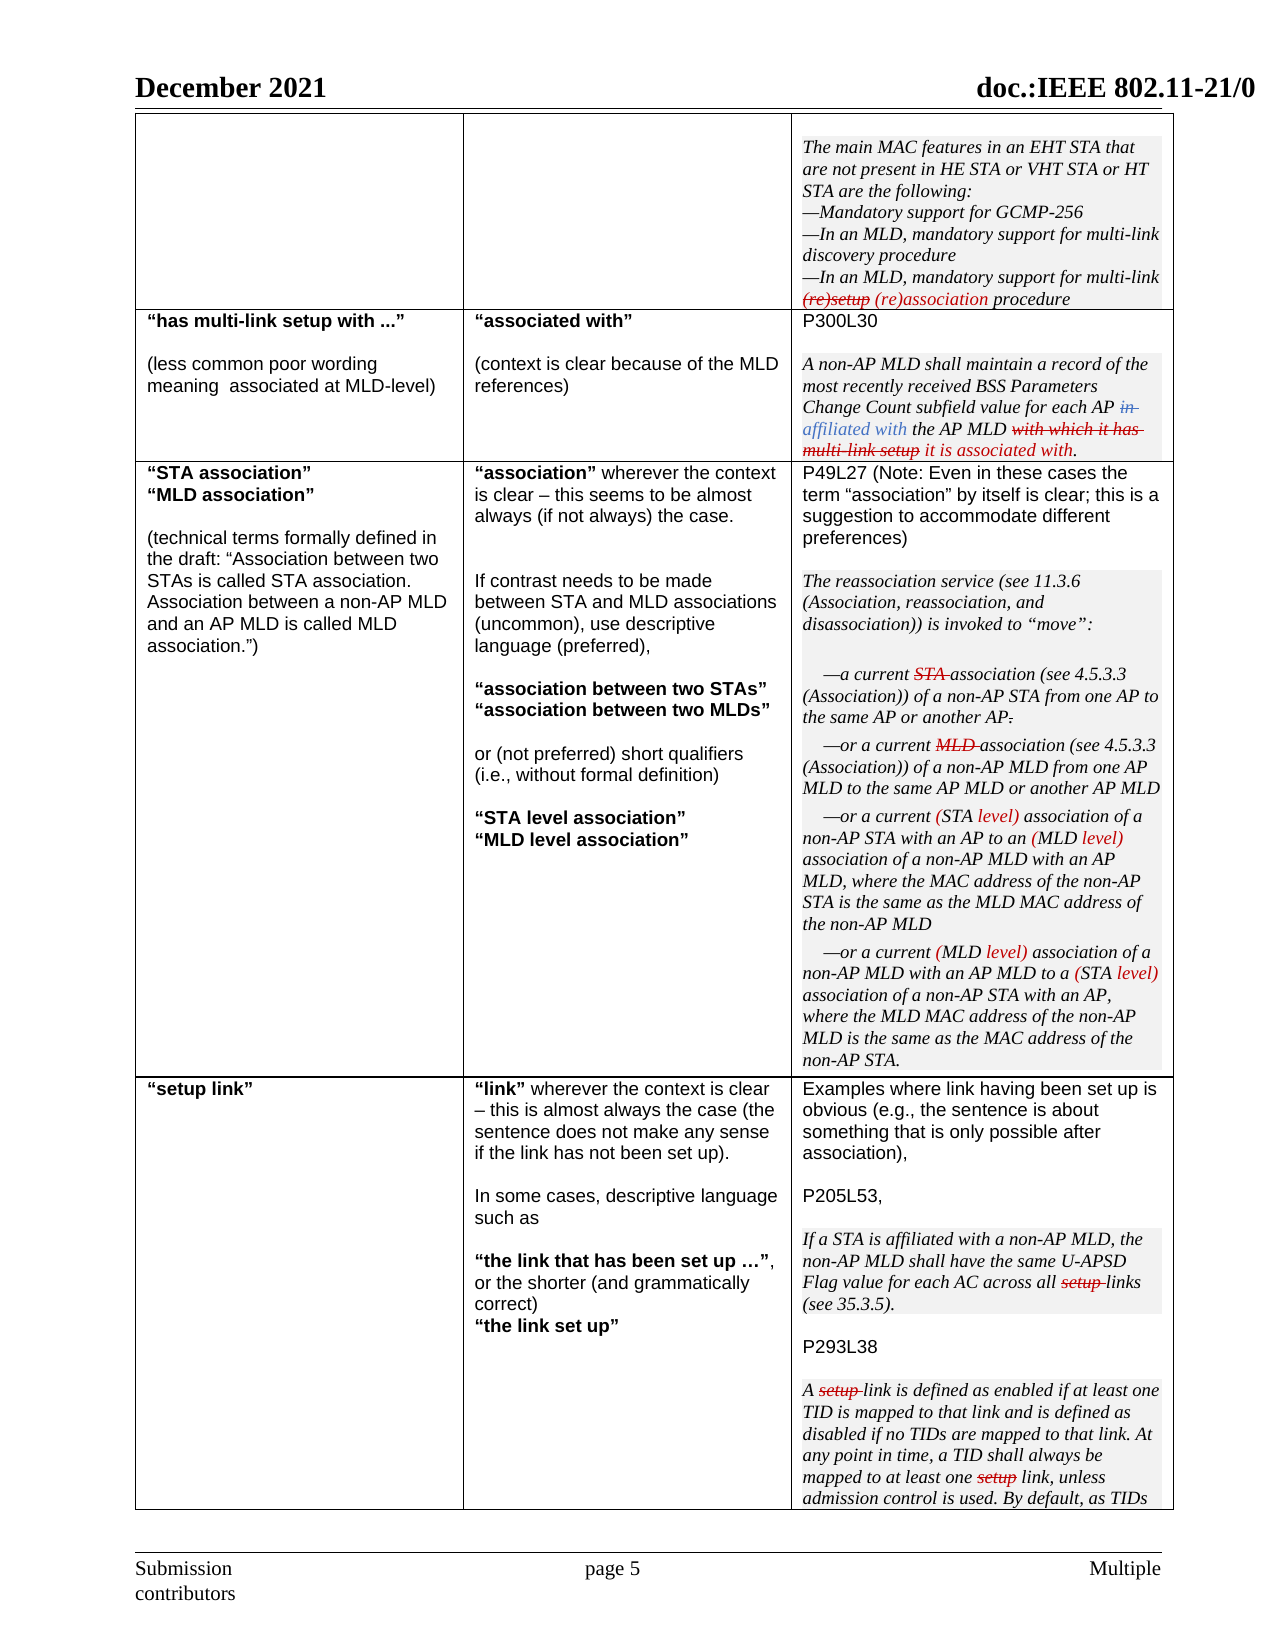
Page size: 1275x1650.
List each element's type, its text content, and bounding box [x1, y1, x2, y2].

table_cell “setup link” [136, 1078, 463, 1509]
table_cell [792, 114, 1173, 309]
table_cell P49L27 (Note: Even in these cases the term “association” by itself is clear; this is a suggestion to accommodate different preferences) The reassociation service (see 11.3.6 (Association, reassociation, and disassociation)) is invoked to “move”: —a current STA association (see 4.5.3.3 (Association)) of a non-AP STA from one AP to the same AP or another AP. —or a current MLD association (see 4.5.3.3 (Association)) of a non-AP MLD from one AP MLD to the same AP MLD or another AP MLD —or a current (STA level) association of a non-AP STA with an AP to an (MLD level) association of a non-AP MLD with an AP MLD, where the MAC address of the non-AP STA is the same as the MLD MAC address of the non-AP MLD —or a current (MLD level) association of a non-AP MLD with an AP MLD to a (STA level) association of a non-AP STA with an AP, where the MLD MAC address of the non-AP MLD is the same as the MAC address of the non-AP STA. [792, 462, 1173, 1076]
table_cell “associated with” (context is clear because of the MLD references) [464, 310, 791, 461]
table_cell “association” wherever the context is clear – this seems to be almost always (if not always) the case. If contrast needs to be made between STA and MLD associations (uncommon), use descriptive language (preferred), “association between two STAs” “association between two MLDs” or (not preferred) short qualifiers (i.e., without formal definition) “STA level association” “MLD level association” [464, 462, 791, 1076]
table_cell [464, 1078, 791, 1509]
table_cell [792, 1078, 1173, 1509]
table_cell P300L30 A non-AP MLD shall maintain a record of the most recently received BSS Parameters Change Count subfield value for each AP in affiliated with the AP MLD with which it has multi-link setup it is associated with. [792, 310, 1173, 461]
table_cell “has multi-link setup with ...” (less common poor wording meaning associated at MLD-level) [136, 310, 463, 461]
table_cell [464, 114, 791, 309]
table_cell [136, 114, 463, 309]
table_cell “STA association” “MLD association” (technical terms formally defined in the draft: “Association between two STAs is called STA association. Association between a non-AP MLD and an AP MLD is called MLD association.”) [136, 462, 463, 1076]
